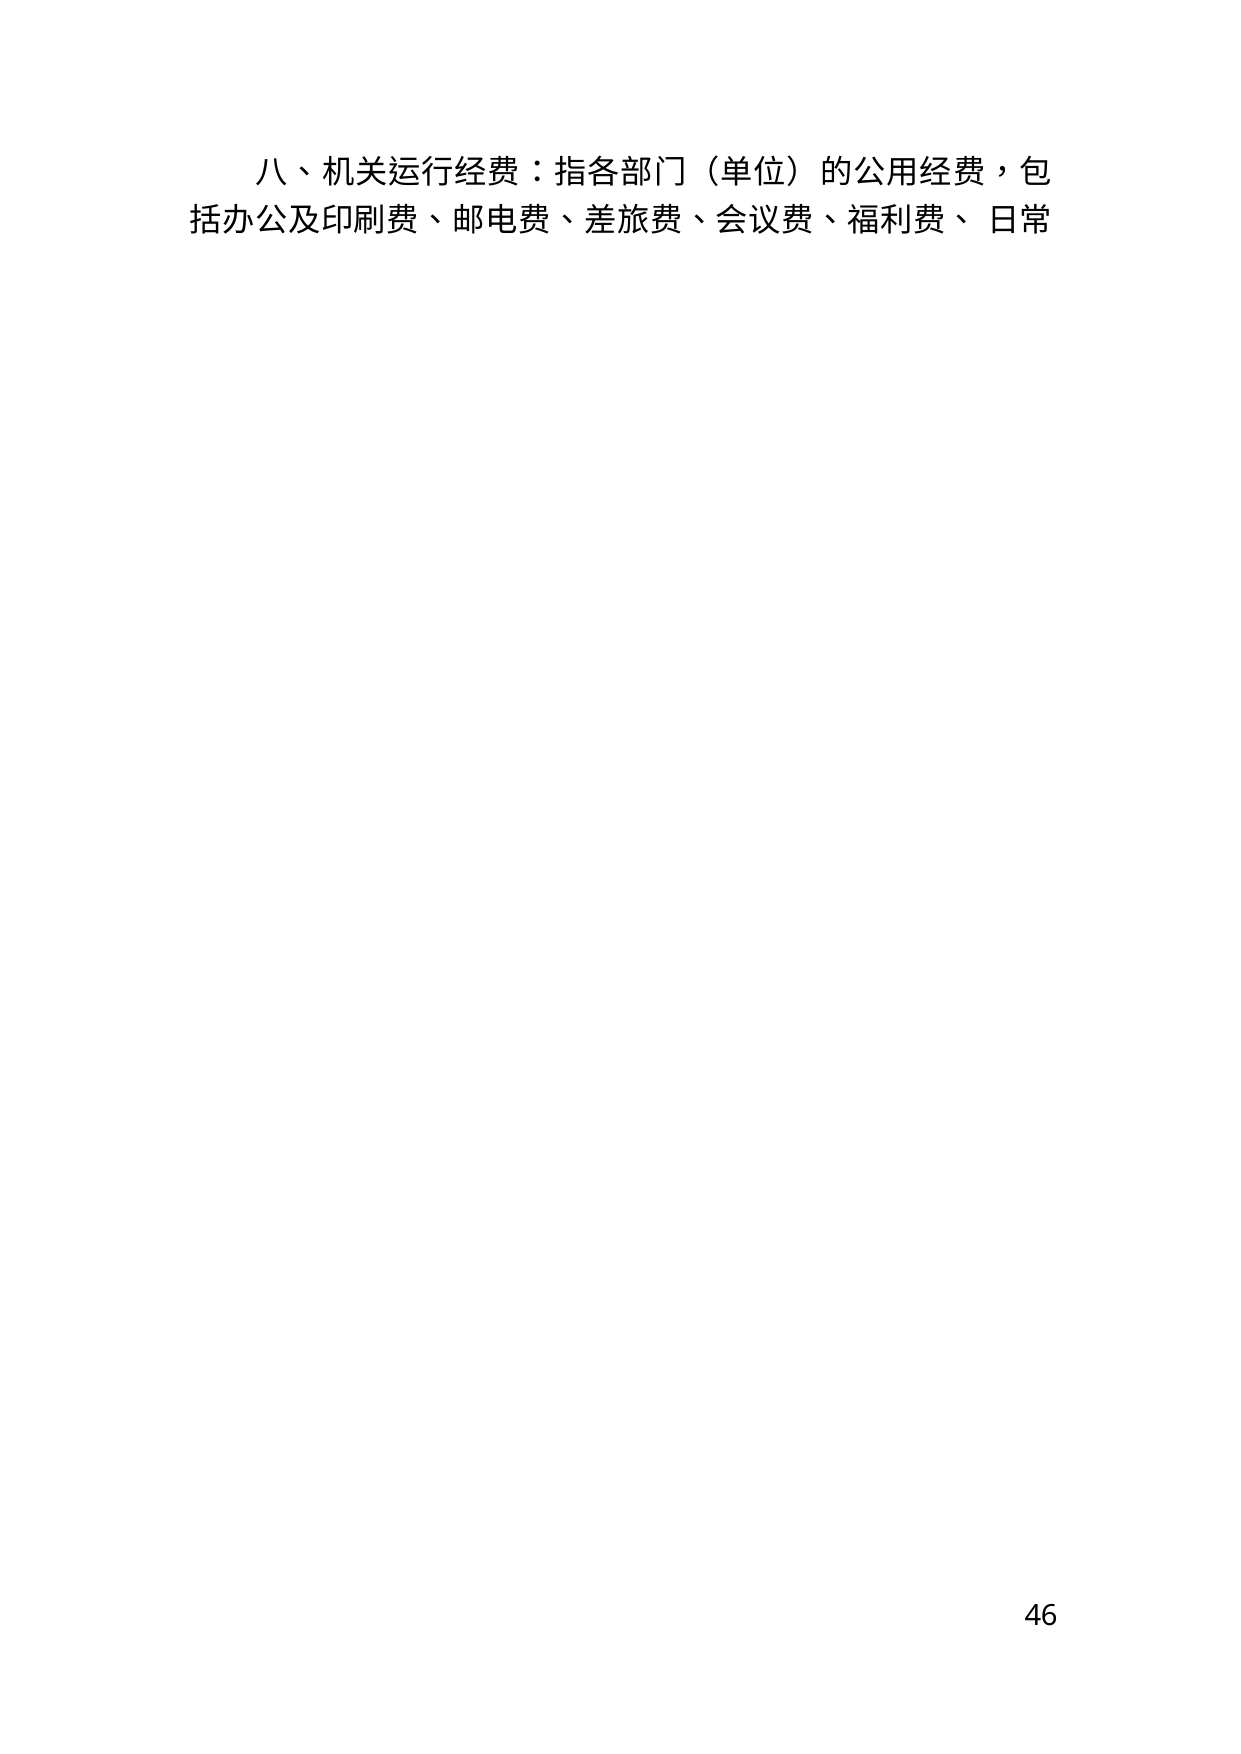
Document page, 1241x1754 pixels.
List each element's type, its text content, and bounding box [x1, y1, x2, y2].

text 八、机关运行经费：指各部门（单位）的公用经费，包 括办公及印刷费、邮电费、差旅费、会议费、福利费、 日常 [189, 149, 1053, 241]
